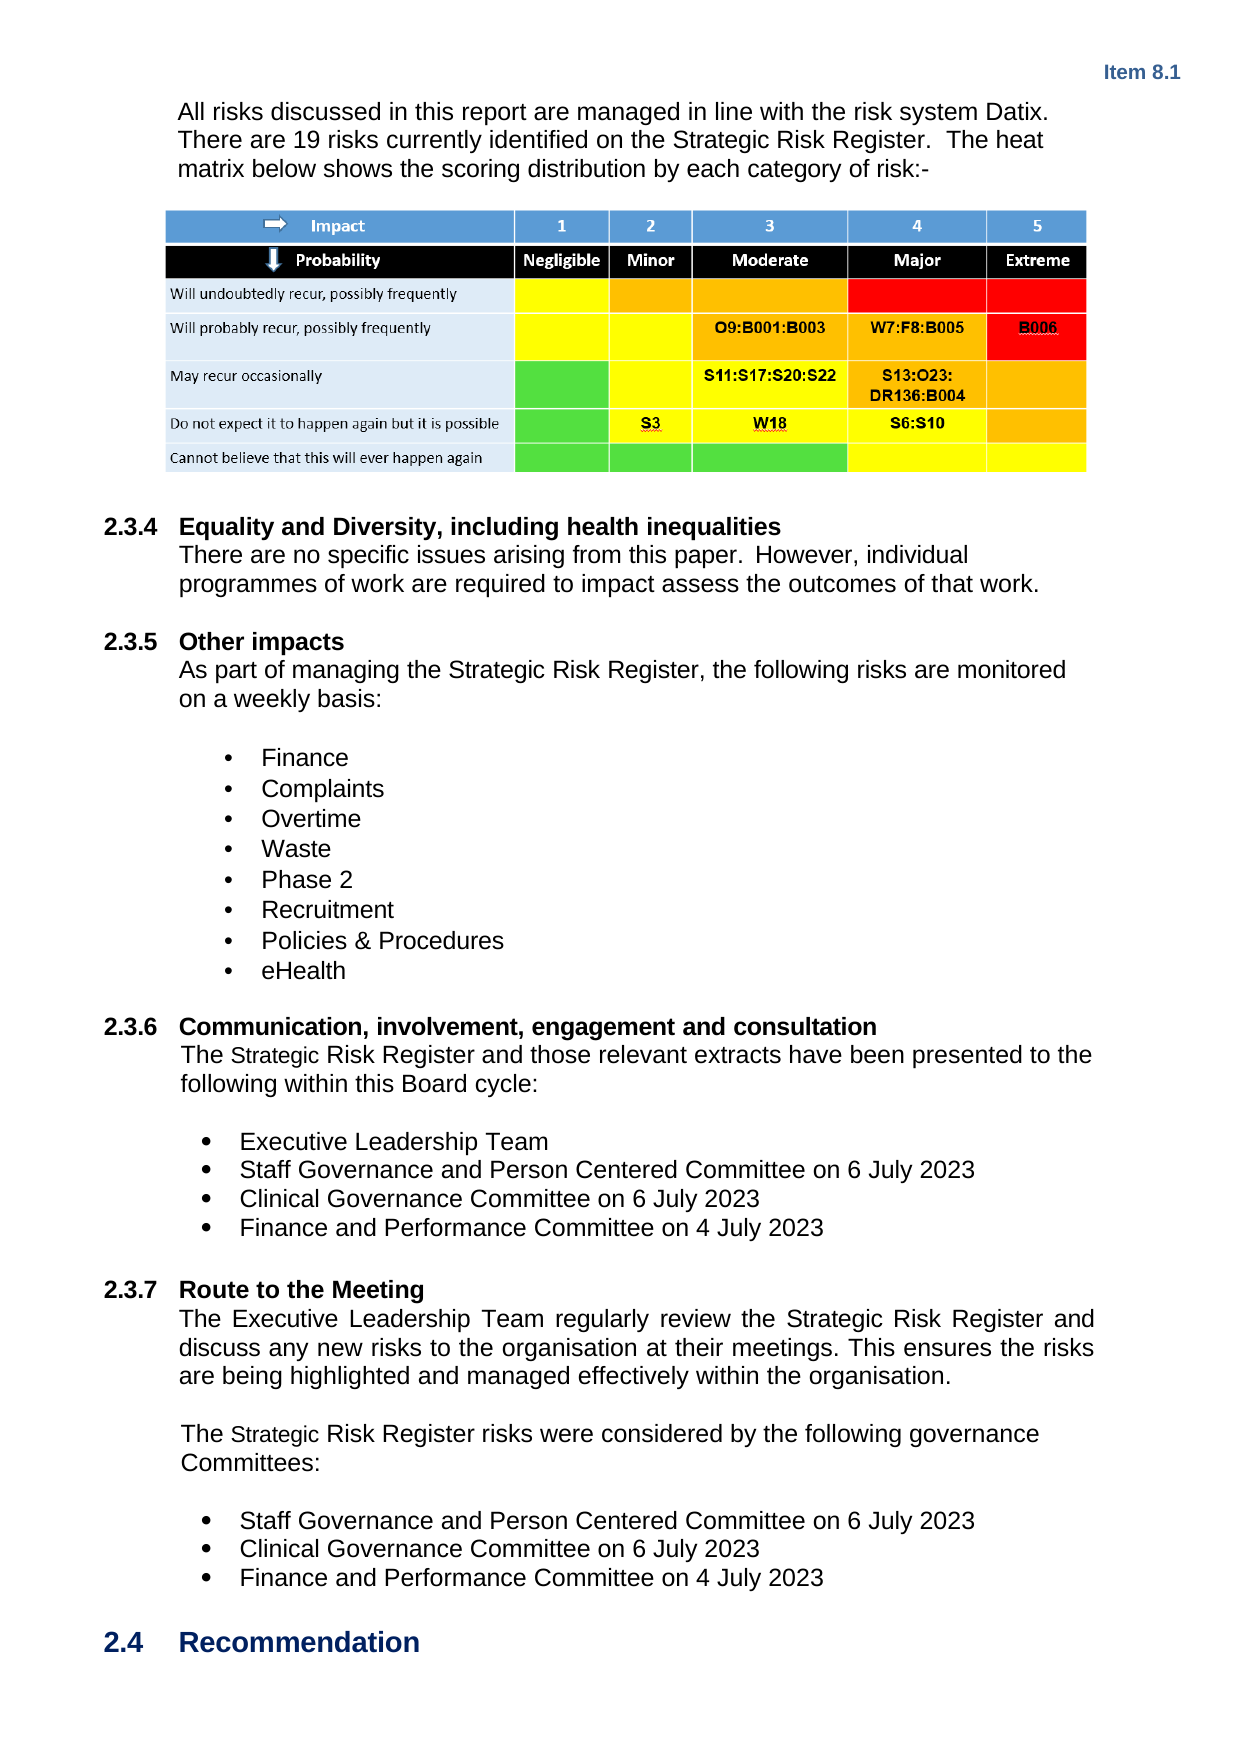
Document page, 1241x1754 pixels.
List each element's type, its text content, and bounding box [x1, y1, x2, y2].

text The Executive Leadership Team regularly review the Strategic Risk Register and discuss any new risks to the organisation at their meetings. This ensures the risks are being highlighted and managed effectively within the organisation. [178, 1304, 1095, 1390]
text All risks discussed in this report are managed in line with the risk system Datix. There are 19 risks currently identified on the Strategic Risk Register. The heat matrix below shows the scoring distribution by each category of risk:- [177, 97, 1093, 183]
list Finance [224, 743, 1181, 772]
list Clinical Governance Committee on 6 July 2023 [202, 1534, 1181, 1563]
list Finance and Performance Committee on 4 July 2023 [202, 1563, 1181, 1592]
list Recruitment [224, 895, 1181, 924]
subtitle Other impacts [103, 626, 1181, 655]
list Overtime [224, 804, 1181, 833]
list Executive Leadership Team [202, 1127, 1181, 1156]
subtitle Equality and Diversity, including health inequalities [103, 511, 1181, 540]
text As part of managing the Strategic Risk Register, the following risks are monitored on a weekly basis: [178, 655, 1084, 713]
list Staff Governance and Person Centered Committee on 6 July 2023 [202, 1506, 1181, 1534]
subtitle Communication, involvement, engagement and consultation [103, 1012, 1181, 1040]
text The Strategic Risk Register risks were considered by the following governance Committees: [180, 1419, 1181, 1477]
list The Strategic Risk Register and those relevant extracts have been presented to the following within this Board cycle: [180, 1040, 1181, 1098]
picture [165, 210, 1087, 472]
list Staff Governance and Person Centered Committee on 6 July 2023 [202, 1156, 1181, 1184]
list Policies & Procedures [224, 926, 1181, 954]
list Finance and Performance Committee on 4 July 2023 [202, 1213, 1181, 1242]
list Phase 2 [224, 865, 1181, 894]
list Waste [224, 834, 1181, 863]
list Clinical Governance Committee on 6 July 2023 [202, 1184, 1181, 1213]
text There are no specific issues arising from this paper. However, individual programmes of work are required to impact assess the outcomes of that work. [178, 540, 1084, 598]
subtitle Route to the Meeting [103, 1275, 1181, 1304]
list Complaints [224, 773, 1181, 802]
subtitle Recommendation [103, 1625, 1181, 1659]
list eHealth [224, 956, 1181, 985]
